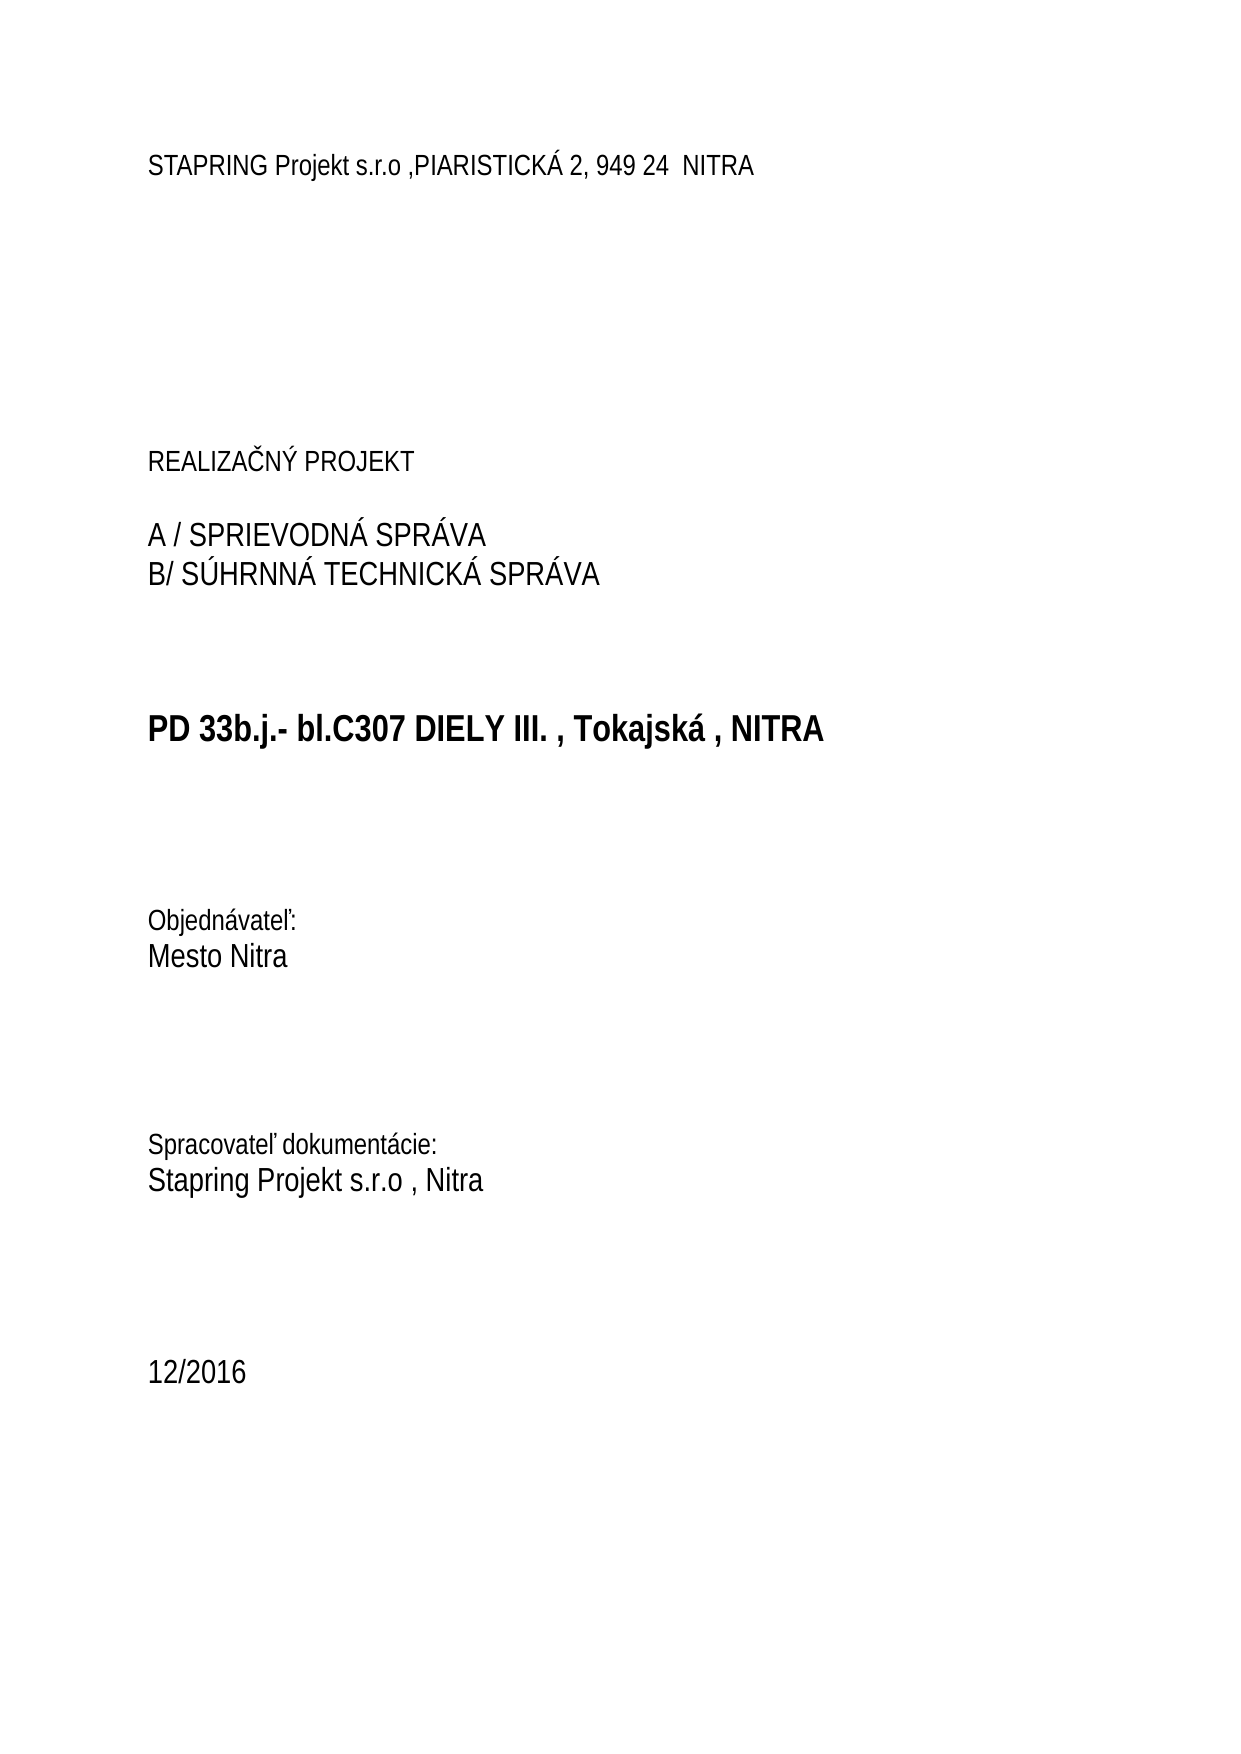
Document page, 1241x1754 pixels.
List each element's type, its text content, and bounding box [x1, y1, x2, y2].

text B/ SÚHRNNÁ TECHNICKÁ SPRÁVA [148, 554, 1152, 592]
text PD 33b.j.- bl.C307 DIELY III. , Tokajská , NITRA [148, 707, 1152, 750]
text A / SPRIEVODNÁ SPRÁVA [148, 516, 1152, 554]
text Mesto Nitra [148, 936, 1152, 974]
text 12/2016 [148, 1352, 1152, 1390]
text Spracovateľ dokumentácie: [148, 1127, 1152, 1161]
text STAPRING Projekt s.r.o ,PIARISTICKÁ 2, 949 24 NITRA [148, 148, 1152, 181]
text Stapring Projekt s.r.o , Nitra [148, 1161, 1152, 1199]
text Objednávateľ: [148, 903, 1152, 936]
text REALIZAČNÝ PROJEKT [148, 444, 1152, 477]
